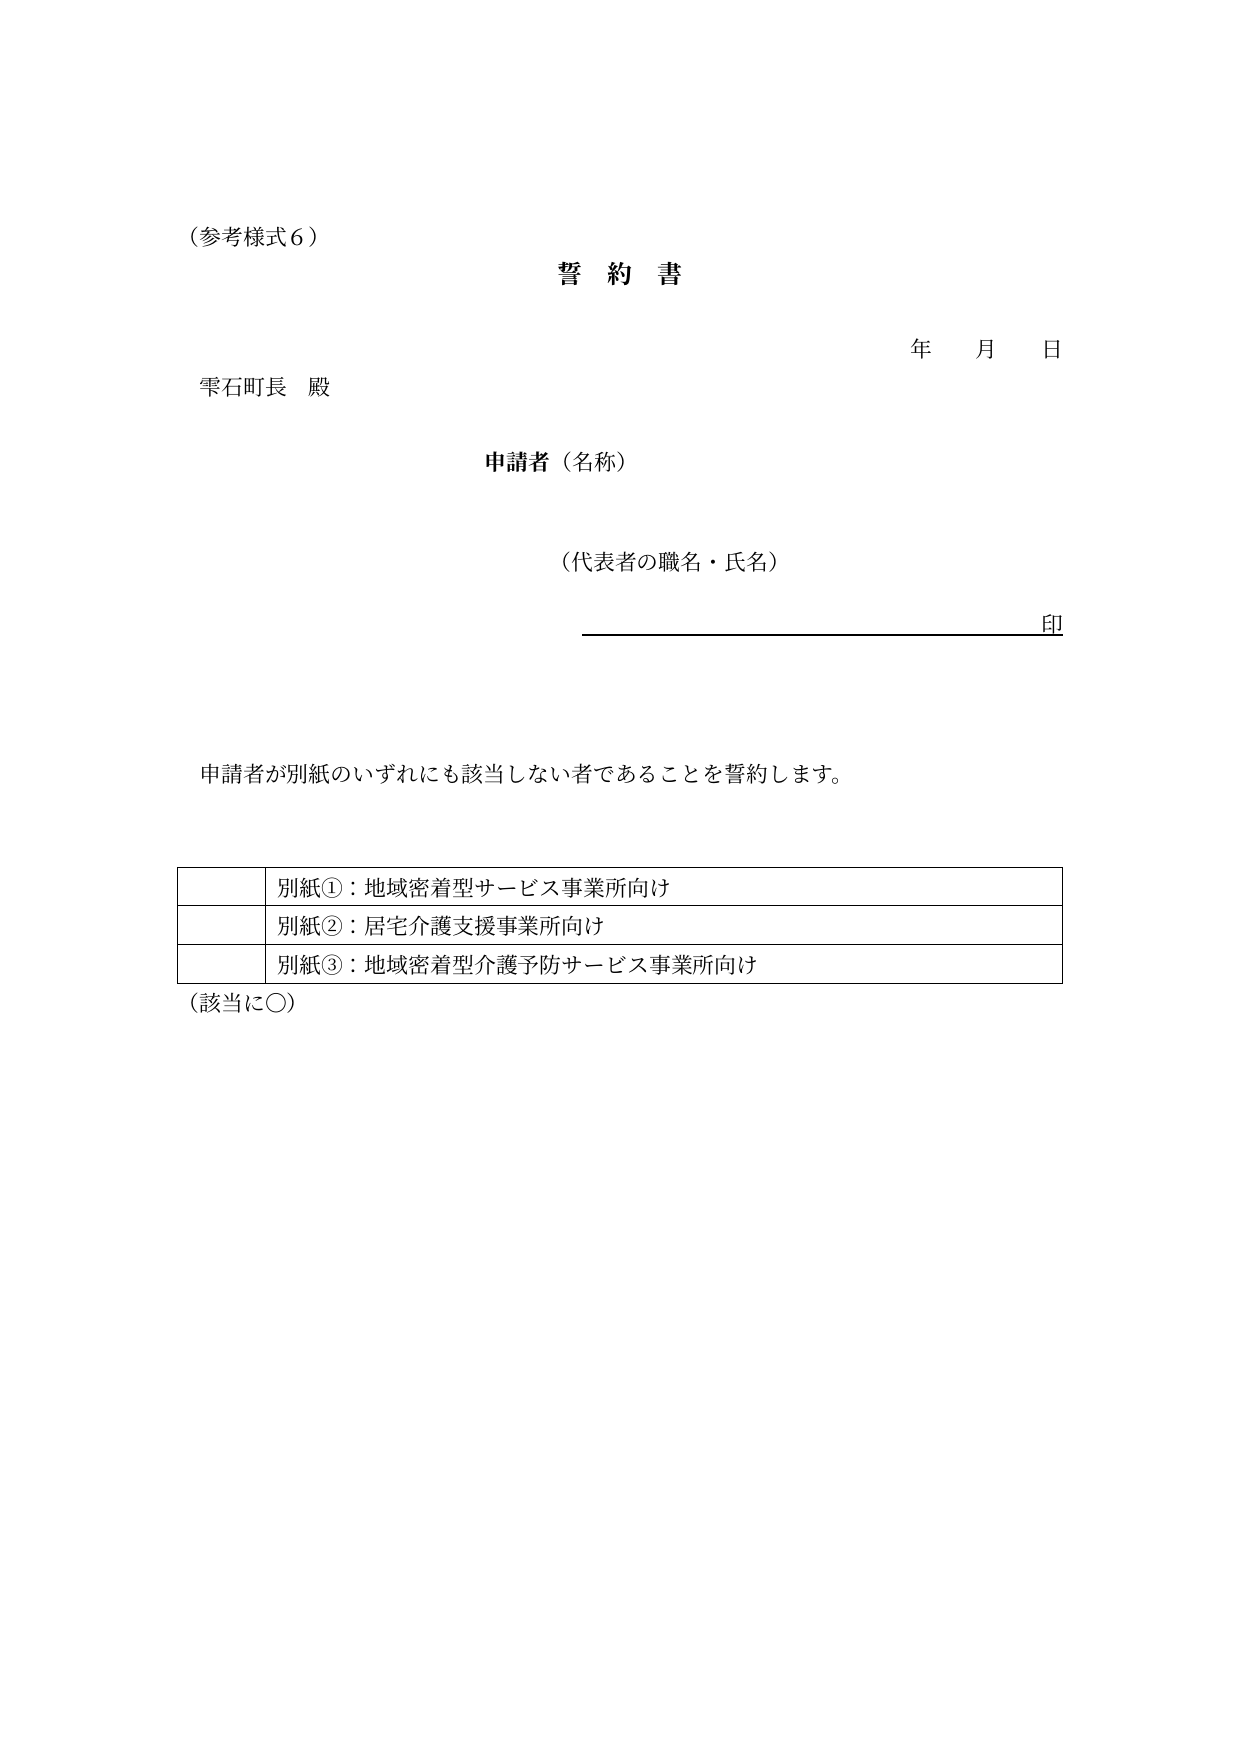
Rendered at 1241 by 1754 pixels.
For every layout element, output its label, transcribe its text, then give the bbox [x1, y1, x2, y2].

table_header 別紙：地域密着型サービス事業所向け [266, 868, 1062, 905]
text 申請者（名称） [177, 442, 1063, 479]
text 雫石町長 殿 [177, 367, 1063, 404]
text 申請者が別紙のいずれにも該当しない者であることを誓約します。 [177, 754, 1063, 792]
table_cell 別紙：居宅介護支援事業所向け [266, 906, 1062, 944]
text 誓 約 書 [177, 254, 1063, 292]
text （該当に〇） [177, 984, 1063, 1021]
table_cell [178, 906, 265, 944]
text 印 [177, 604, 1063, 642]
table_cell [178, 945, 265, 982]
text （参考様式６） [177, 217, 1063, 254]
table_header [178, 868, 265, 905]
table_cell 別紙：地域密着型介護予防サービス事業所向け [266, 945, 1062, 982]
text （代表者の職名・氏名） [177, 542, 1063, 579]
text 年 月 日 [177, 329, 1063, 367]
